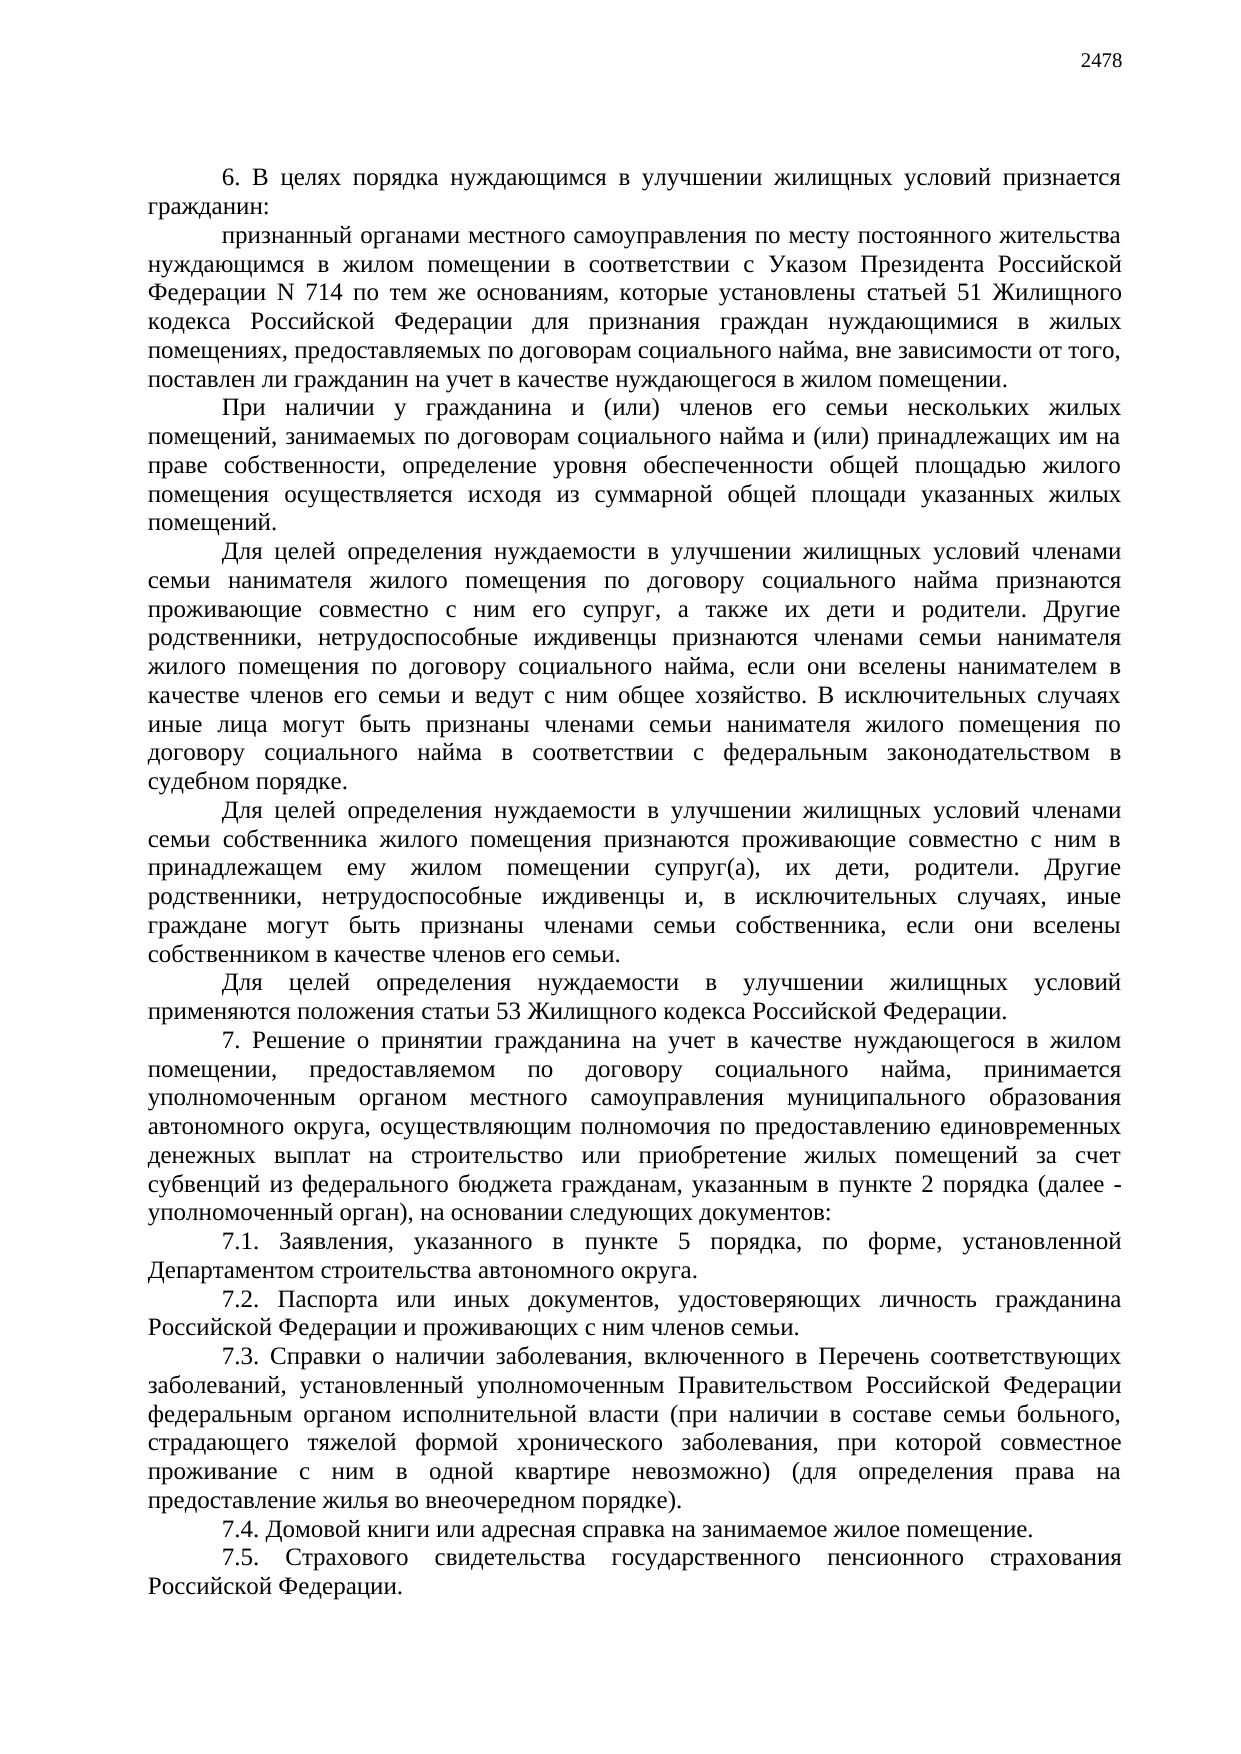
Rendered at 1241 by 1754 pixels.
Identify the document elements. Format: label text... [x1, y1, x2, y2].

text Для целей определения нуждаемости в улучшении жилищных условий членами семьи нанимателя жилого помещения по договору социального найма признаются проживающие совместно с ним его супруг, а также их дети и родители. Другие родственники, нетрудоспособные иждивенцы признаются членами семьи нанимателя жилого помещения по договору социального найма, если они вселены нанимателем в качестве членов его семьи и ведут с ним общее хозяйство. В исключительных случаях иные лица могут быть признаны членами семьи нанимателя жилого помещения по договору социального найма в соответствии с федеральным законодательством в судебном порядке. [148, 536, 1122, 795]
text 7.5. Страхового свидетельства государственного пенсионного страхования Российской Федерации. [148, 1542, 1122, 1600]
text При наличии у гражданина и (или) членов его семьи нескольких жилых помещений, занимаемых по договорам социального найма и (или) принадлежащих им на праве собственности, определение уровня обеспеченности общей площадью жилого помещения осуществляется исходя из суммарной общей площади указанных жилых помещений. [148, 392, 1122, 536]
text 7. Решение о принятии гражданина на учет в качестве нуждающегося в жилом помещении, предоставляемом по договору социального найма, принимается уполномоченным органом местного самоуправления муниципального образования автономного округа, осуществляющим полномочия по предоставлению единовременных денежных выплат на строительство или приобретение жилых помещений за счет субвенций из федерального бюджета гражданам, указанным в пункте 2 порядка (далее - уполномоченный орган), на основании следующих документов: [148, 1025, 1122, 1226]
text 7.2. Паспорта или иных документов, удостоверяющих личность гражданина Российской Федерации и проживающих с ним членов семьи. [148, 1284, 1122, 1341]
text 6. В целях порядка нуждающимся в улучшении жилищных условий признается гражданин: [148, 162, 1122, 220]
text 7.1. Заявления, указанного в пункте 5 порядка, по форме, установленной Департаментом строительства автономного округа. [148, 1226, 1122, 1284]
text Для целей определения нуждаемости в улучшении жилищных условий применяются положения статьи 53 Жилищного кодекса Российской Федерации. [148, 967, 1122, 1025]
text 7.3. Справки о наличии заболевания, включенного в Перечень соответствующих заболеваний, установленный уполномоченным Правительством Российской Федерации федеральным органом исполнительной власти (при наличии в составе семьи больного, страдающего тяжелой формой хронического заболевания, при которой совместное проживание с ним в одной квартире невозможно) (для определения права на предоставление жилья во внеочередном порядке). [148, 1341, 1122, 1514]
text 7.4. Домовой книги или адресная справка на занимаемое жилое помещение. [148, 1514, 1122, 1542]
text Для целей определения нуждаемости в улучшении жилищных условий членами семьи собственника жилого помещения признаются проживающие совместно с ним в принадлежащем ему жилом помещении супруг(а), их дети, родители. Другие родственники, нетрудоспособные иждивенцы и, в исключительных случаях, иные граждане могут быть признаны членами семьи собственника, если они вселены собственником в качестве членов его семьи. [148, 795, 1122, 967]
text признанный органами местного самоуправления по месту постоянного жительства нуждающимся в жилом помещении в соответствии с Указом Президента Российской Федерации N 714 по тем же основаниям, которые установлены статьей 51 Жилищного кодекса Российской Федерации для признания граждан нуждающимися в жилых помещениях, предоставляемых по договорам социального найма, вне зависимости от того, поставлен ли гражданин на учет в качестве нуждающегося в жилом помещении. [148, 220, 1122, 392]
